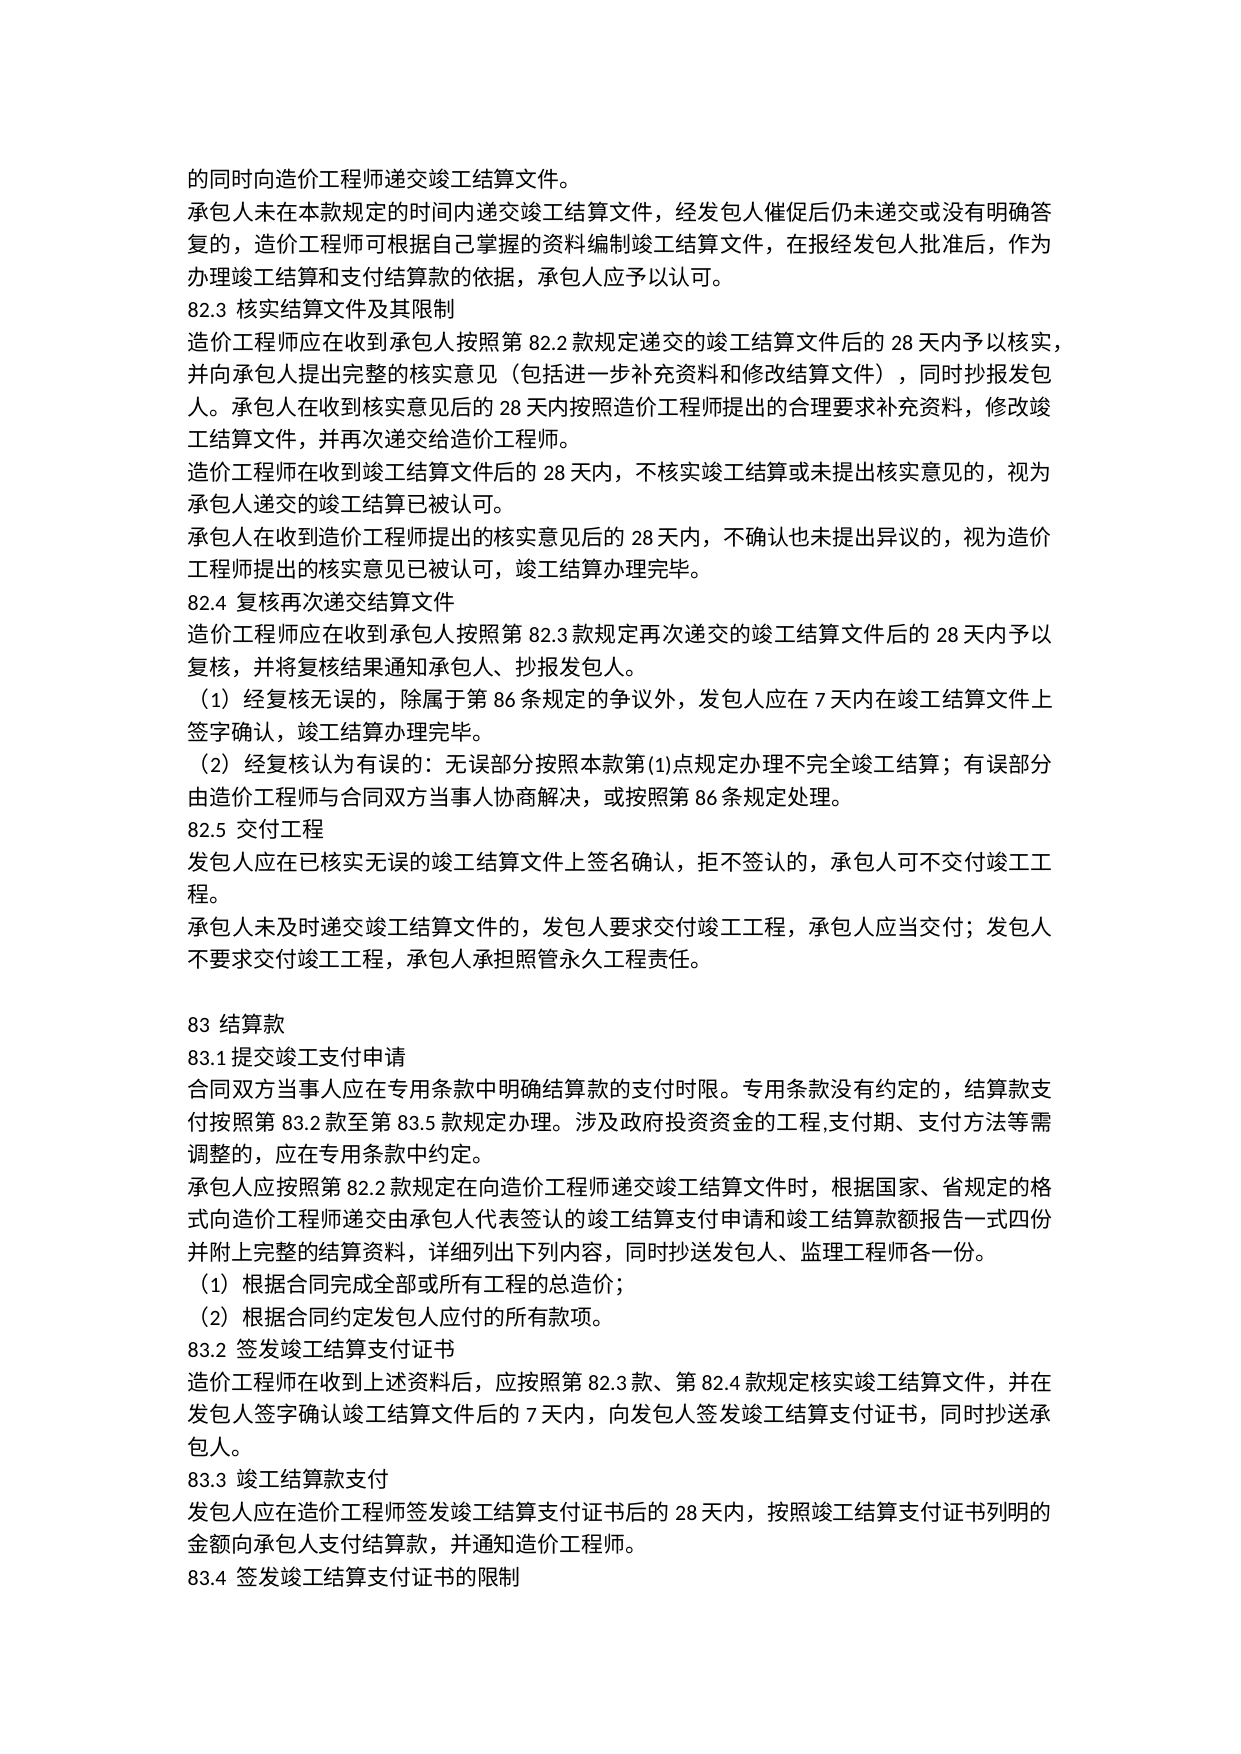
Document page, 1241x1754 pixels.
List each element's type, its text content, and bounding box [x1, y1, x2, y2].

text （2）根据合同约定发包人应付的所有款项。 [187, 1299, 1053, 1332]
text 承包人应按照第82.2款规定在向造价工程师递交竣工结算文件时，根据国家、省规定的格式向造价工程师递交由承包人代表签认的竣工结算支付申请和竣工结算款额报告一式四份，并附上完整的结算资料，详细列出下列内容，同时抄送发包人、监理工程师各一份。 [187, 1169, 1053, 1267]
text 合同双方当事人应在专用条款中明确结算款的支付时限。专用条款没有约定的，结算款支付按照第83.2款至第83.5款规定办理。涉及政府投资资金的工程,支付期、支付方法等需调整的，应在专用条款中约定。 [187, 1072, 1053, 1169]
text （1）经复核无误的，除属于第86条规定的争议外，发包人应在7天内在竣工结算文件上签字确认，竣工结算办理完毕。 [187, 682, 1053, 747]
text 承包人未及时递交竣工结算文件的，发包人要求交付竣工工程，承包人应当交付；发包人不要求交付竣工工程，承包人承担照管永久工程责任。 [187, 909, 1053, 974]
text 82.3 核实结算文件及其限制 [187, 292, 1053, 324]
text 83 结算款 [187, 1007, 1053, 1039]
text 造价工程师应在收到承包人按照第82.2款规定递交的竣工结算文件后的28天内予以核实，并向承包人提出完整的核实意见（包括进一步补充资料和修改结算文件），同时抄报发包人。承包人在收到核实意见后的28天内按照造价工程师提出的合理要求补充资料，修改竣工结算文件，并再次递交给造价工程师。 [187, 324, 1053, 454]
text 承包人未在本款规定的时间内递交竣工结算文件，经发包人催促后仍未递交或没有明确答复的，造价工程师可根据自己掌握的资料编制竣工结算文件，在报经发包人批准后，作为办理竣工结算和支付结算款的依据，承包人应予以认可。 [187, 194, 1053, 292]
text 83.1 提交竣工支付申请 [187, 1039, 1053, 1072]
text 82.4 复核再次递交结算文件 [187, 584, 1053, 617]
text 造价工程师在收到上述资料后，应按照第82.3款、第82.4款规定核实竣工结算文件，并在发包人签字确认竣工结算文件后的7天内，向发包人签发竣工结算支付证书，同时抄送承包人。 [187, 1364, 1053, 1462]
text 承包人在收到造价工程师提出的核实意见后的28天内，不确认也未提出异议的，视为造价工程师提出的核实意见已被认可，竣工结算办理完毕。 [187, 519, 1053, 584]
text 83.3 竣工结算款支付 [187, 1462, 1053, 1494]
text （2）经复核认为有误的：无误部分按照本款第(1)点规定办理不完全竣工结算；有误部分由造价工程师与合同双方当事人协商解决，或按照第86条规定处理。 [187, 747, 1053, 812]
text 造价工程师应在收到承包人按照第82.3款规定再次递交的竣工结算文件后的28天内予以复核，并将复核结果通知承包人、抄报发包人。 [187, 617, 1053, 682]
text 发包人应在已核实无误的竣工结算文件上签名确认，拒不签认的，承包人可不交付竣工工程。 [187, 844, 1053, 909]
text 82.5 交付工程 [187, 812, 1053, 844]
text （1）根据合同完成全部或所有工程的总造价； [187, 1267, 1053, 1299]
text 83.2 签发竣工结算支付证书 [187, 1332, 1053, 1364]
text 造价工程师在收到竣工结算文件后的28天内，不核实竣工结算或未提出核实意见的，视为承包人递交的竣工结算已被认可。 [187, 454, 1053, 519]
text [187, 162, 1053, 194]
text 发包人应在造价工程师签发竣工结算支付证书后的28天内，按照竣工结算支付证书列明的金额向承包人支付结算款，并通知造价工程师。 [187, 1494, 1053, 1559]
text 83.4 签发竣工结算支付证书的限制 [187, 1559, 1053, 1592]
